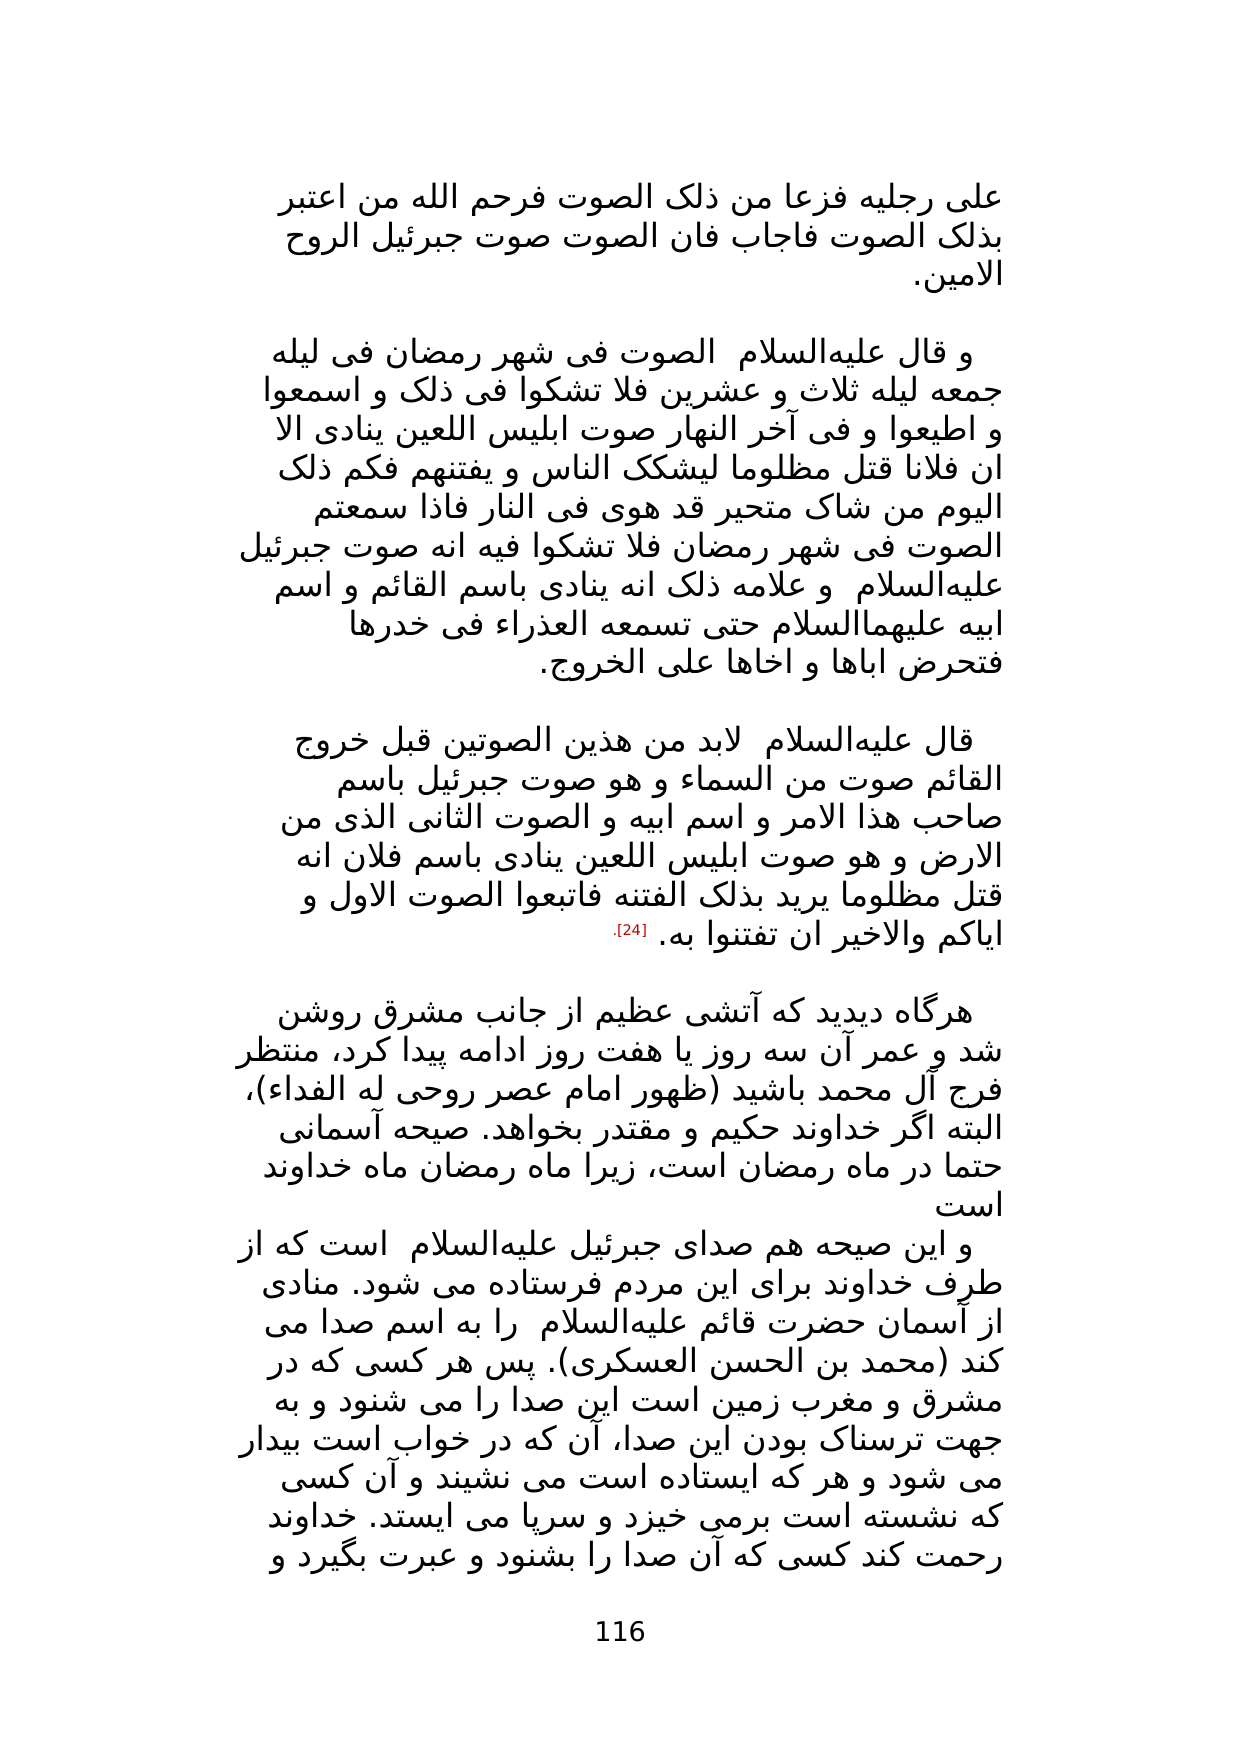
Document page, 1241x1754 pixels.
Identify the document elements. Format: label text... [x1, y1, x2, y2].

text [236, 177, 1004, 294]
text و قال عليه‌السلام الصوت فی شهر رمضان فی لیله جمعه لیله ثلاث و عشرین فلا تشکوا فی ذلک و اسمعوا و اطیعوا و فی آخر النهار صوت ابلیس اللعین ینادی الا ان فلانا قتل مظلوما لیشکک الناس و یفتنهم فکم ذلک الیوم من شاک متحیر قد هوی فی النار فاذا سمعتم الصوت فی شهر رمضان فلا تشکوا فیه انه صوت جبرئیل عليه‌السلام و علامه ذلک انه ینادی باسم القائم و اسم ابیه عليهما‌السلام حتی تسمعه العذراء فی خدرها فتحرض اباها و اخاها علی الخروج. [236, 332, 1004, 682]
text هرگاه دیدید که آتشی عظیم از جانب مشرق روشن شد و عمر آن سه روز یا هفت روز ادامه پیدا کرد، منتظر فرج آل محمد باشید (ظهور امام عصر روحی له الفداء)، البته اگر خداوند حکیم و مقتدر بخواهد. صیحه آسمانی حتما در ماه رمضان است، زیرا ماه رمضان ماه خداوند است [236, 992, 1004, 1225]
text قال عليه‌السلام لابد من هذین الصوتین قبل خروج القائم صوت من السماء و هو صوت جبرئیل باسم صاحب هذا الامر و اسم ابیه و الصوت الثانی الذی من الارض و هو صوت ابلیس اللعین ینادی باسم فلان انه قتل مظلوما یرید بذلک الفتنه فاتبعوا الصوت الاول و ایاکم والاخیر ان تفتنوا به. [24]. [236, 720, 1004, 953]
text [236, 1225, 1004, 1574]
